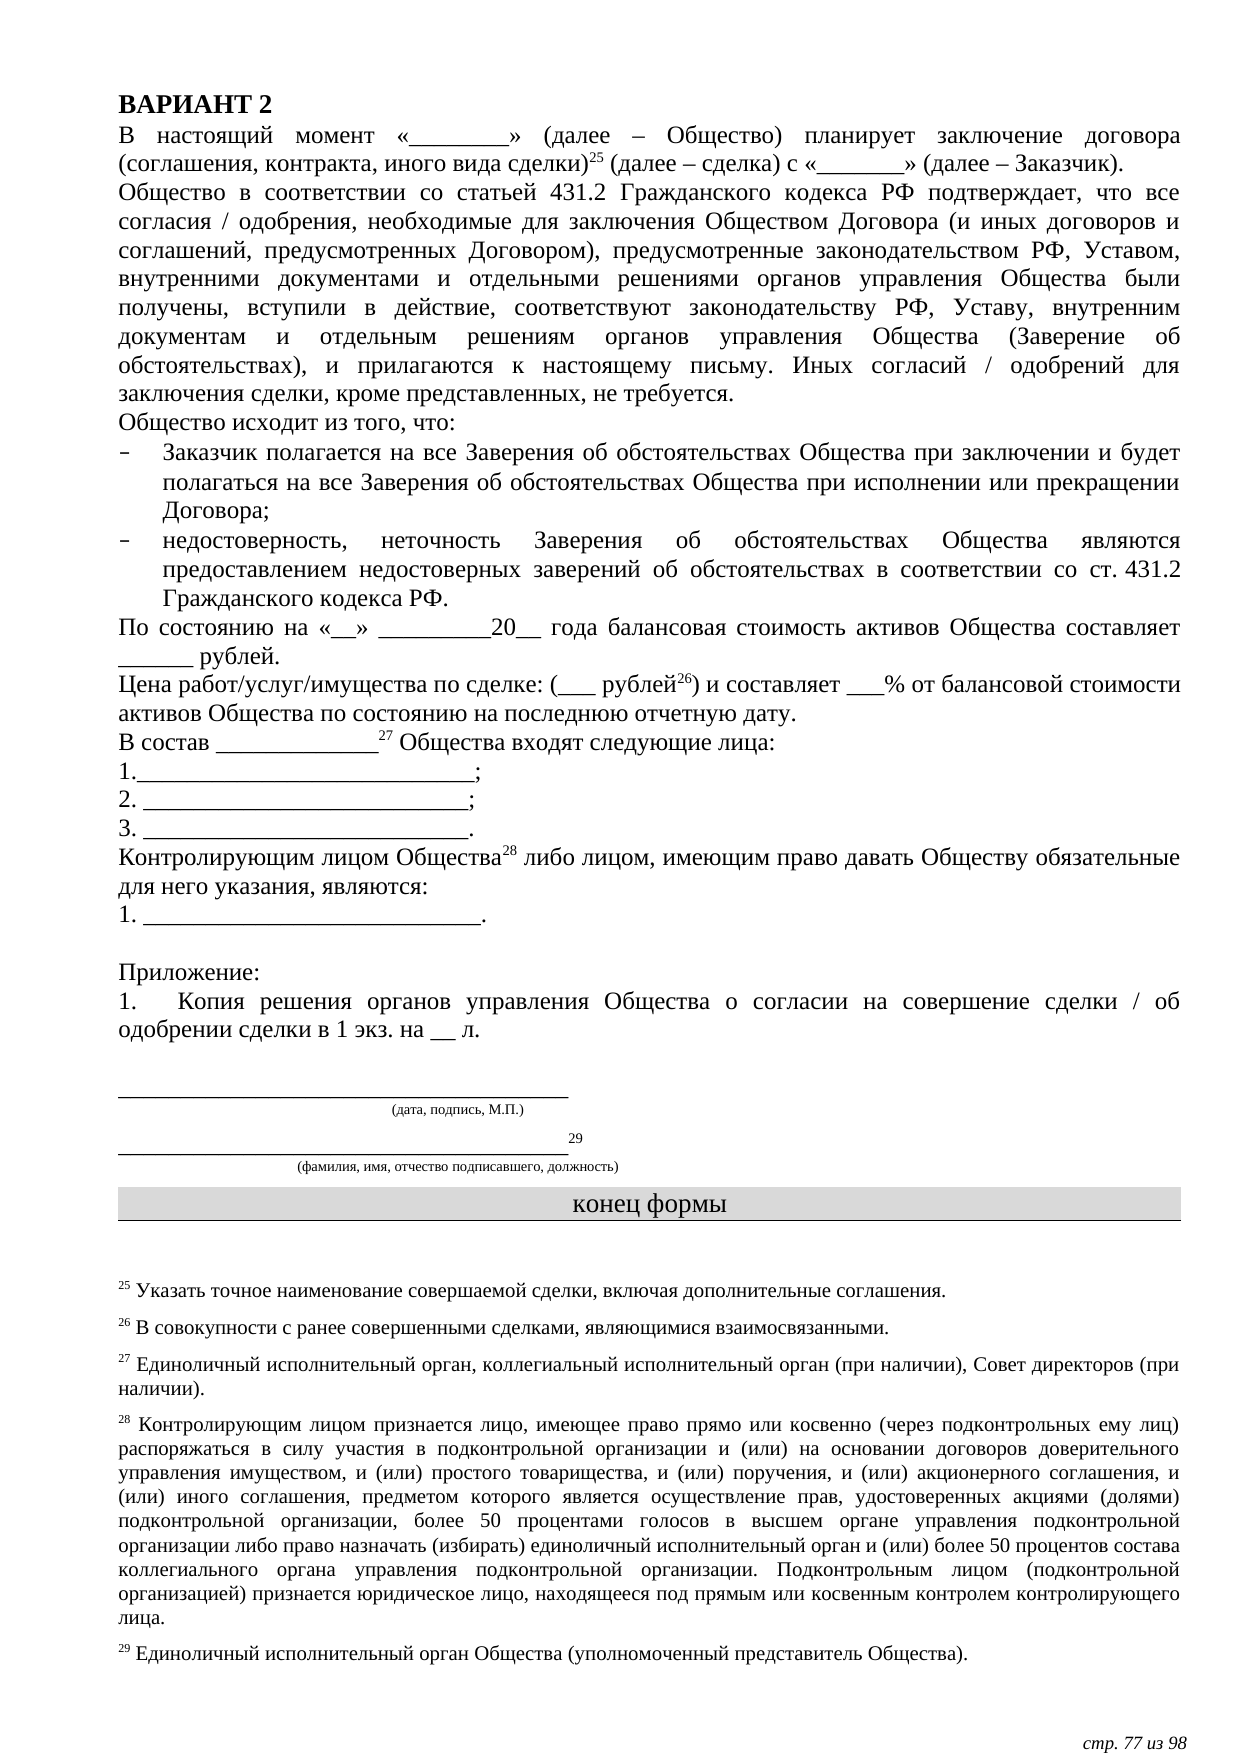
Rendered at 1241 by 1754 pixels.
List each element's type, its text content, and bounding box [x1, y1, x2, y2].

text 2. __________________________; [118, 784, 1181, 813]
text ВАРИАНТ 2 [118, 89, 1181, 120]
text 1. Копия решения органов управления Общества о согласии на совершение сделки / об одобрении сделки в 1 экз. на __ л. [118, 986, 1181, 1043]
text 1.___________________________; [118, 756, 1181, 784]
text Цена работ/услуг/имущества по сделке: (___ рублей) и составляет ___% от балансовой стоимости активов Общества по состоянию на последнюю отчетную дату. [118, 669, 1181, 727]
text В настоящий момент «________» (далее – Общество) планирует заключение договора (соглашения, контракта, иного вида сделки) (далее – сделка) с «_______» (далее – Заказчик). [118, 120, 1181, 177]
text Общество в соответствии со статьей 431.2 Гражданского кодекса РФ подтверждает, что все согласия / одобрения, необходимые для заключения Обществом Договора (и иных договоров и соглашений, предусмотренных Договором), предусмотренные законодательством РФ, Уставом, внутренними документами и отдельными решениями органов управления Общества были получены, вступили в действие, соответствуют законодательству РФ, Уставу, внутренним документам и отдельным решениям органов управления Общества (Заверение об обстоятельствах), и прилагаются к настоящему письму. Иных согласий / одобрений для заключения сделки, кроме представленных, не требуется. [118, 177, 1181, 407]
text Контролирующим лицом Общества либо лицом, имеющим право давать Обществу обязательные для него указания, являются: [118, 842, 1181, 899]
text ____________________________________ [118, 1072, 1181, 1101]
list недостоверность, неточность Заверения об обстоятельствах Общества являются предоставлением недостоверных заверений об обстоятельствах в соответствии со ст. 431.2 Гражданского кодекса РФ. [118, 524, 1181, 612]
text 3. __________________________. [118, 813, 1181, 842]
text (дата, подпись, М.П.) [118, 1101, 797, 1129]
text конец формы [118, 1187, 1181, 1220]
text (фамилия, имя, отчество подписавшего, должность) [118, 1158, 797, 1187]
text Приложение: [118, 957, 1181, 986]
text 1. ___________________________. [118, 899, 1181, 928]
text ____________________________________ [118, 1129, 1181, 1158]
text Общество исходит из того, что: [118, 407, 1181, 436]
text По состоянию на «__» _________20__ года балансовая стоимость активов Общества составляет ______ рублей. [118, 612, 1181, 669]
list Заказчик полагается на все Заверения об обстоятельствах Общества при заключении и будет полагаться на все Заверения об обстоятельствах Общества при исполнении или прекращении Договора; [118, 436, 1181, 524]
text В состав _____________ Общества входят следующие лица: [118, 727, 1181, 756]
